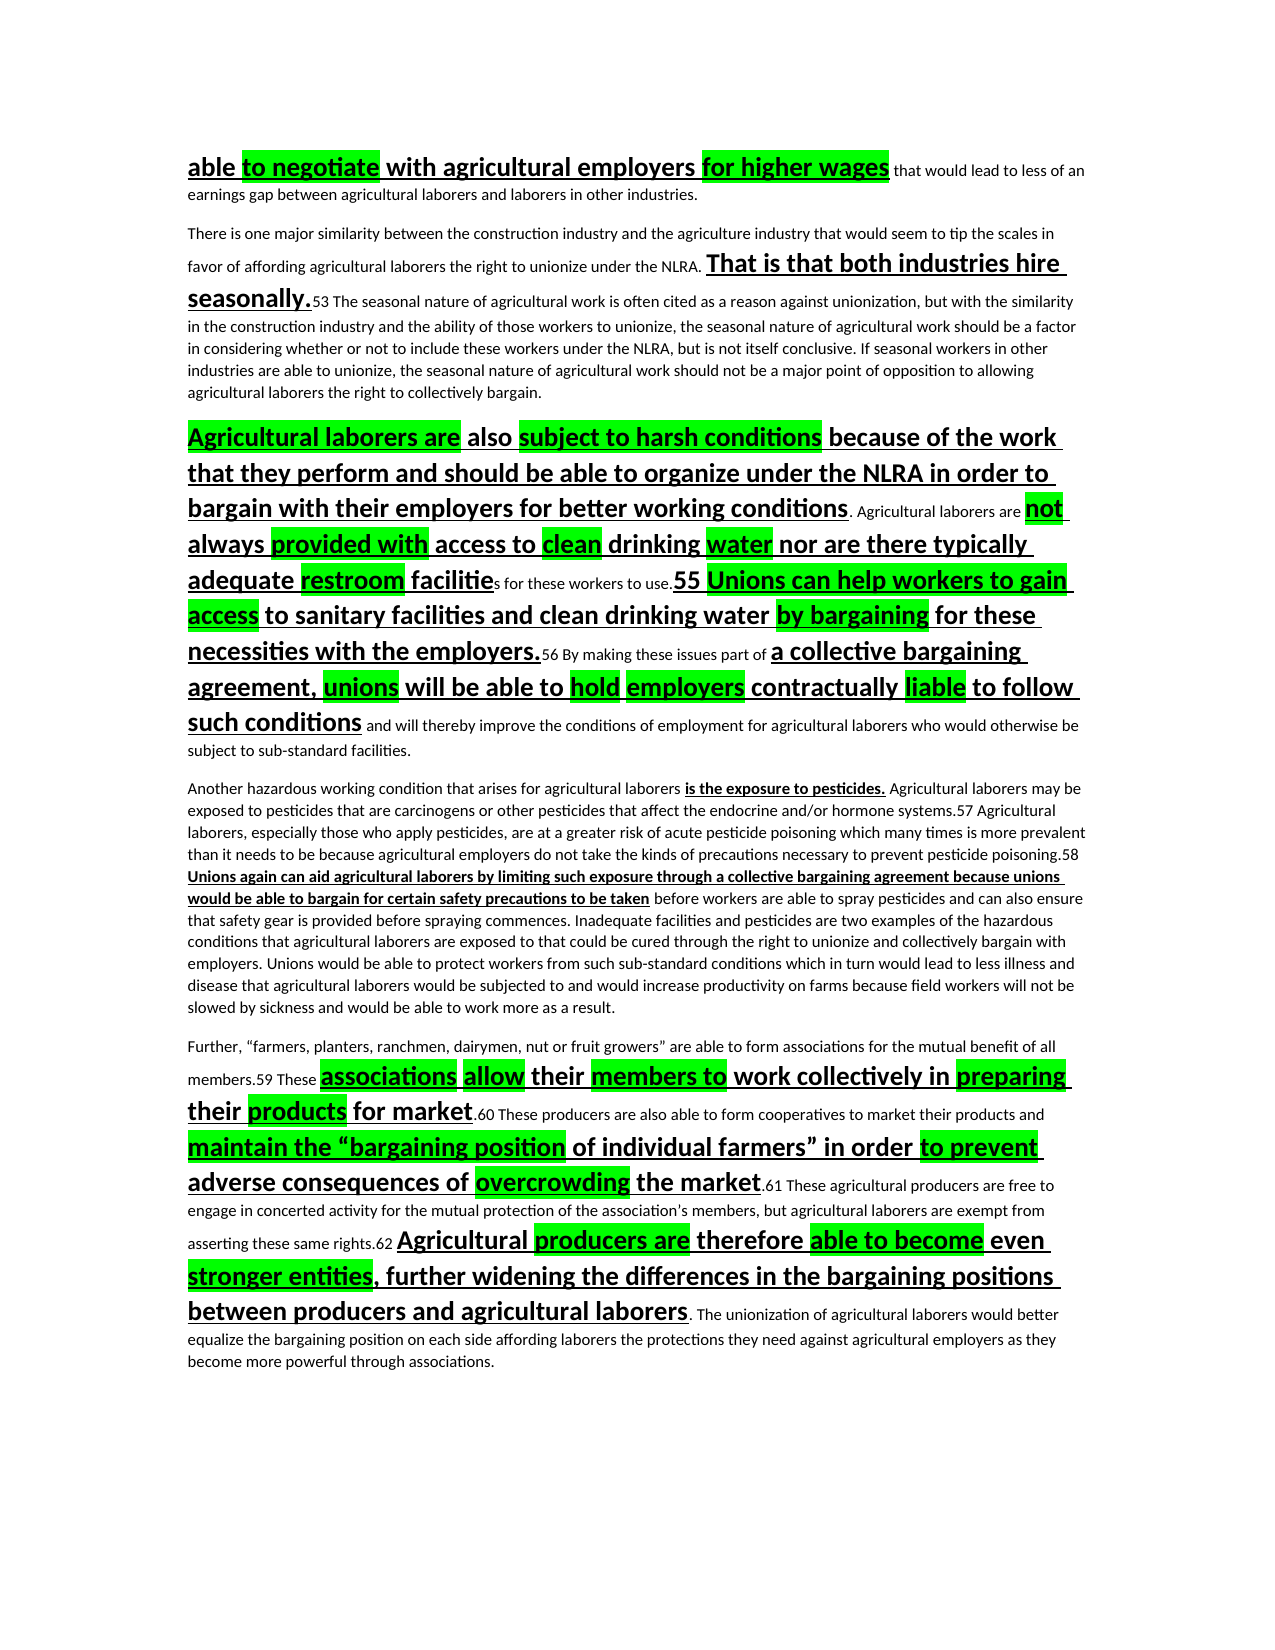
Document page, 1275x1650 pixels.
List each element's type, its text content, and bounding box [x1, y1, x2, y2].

text Further, “farmers, planters, ranchmen, dairymen, nut or fruit growers” are able to form associations for the mutual benefit of all members.59 These associations allow their members to work collectively in preparing their products for market.60 These producers are also able to form cooperatives to market their products and maintain the “bargaining position of individual farmers” in order to prevent adverse consequences of overcrowding the market.61 These agricultural producers are free to engage in concerted activity for the mutual protection of the association’s members, but agricultural laborers are exempt from asserting these same rights.62 Agricultural producers are therefore able to become even stronger entities, further widening the differences in the bargaining positions between producers and agricultural laborers. The unionization of agricultural laborers would better equalize the bargaining position on each side affording laborers the protections they need against agricultural employers as they become more powerful through associations. [187, 1036, 1087, 1371]
text Agricultural laborers are also subject to harsh conditions because of the work that they perform and should be able to organize under the NLRA in order to bargain with their employers for better working conditions. Agricultural laborers are not always provided with access to clean drinking water nor are there typically adequate restroom facilities for these workers to use.55 Unions can help workers to gain access to sanitary facilities and clean drinking water by bargaining for these necessities with the employers.56 By making these issues part of a collective bargaining agreement, unions will be able to hold employers contractually liable to follow such conditions and will thereby improve the conditions of employment for agricultural laborers who would otherwise be subject to sub-standard facilities. [187, 420, 1087, 760]
text There is one major similarity between the construction industry and the agriculture industry that would seem to tip the scales in favor of affording agricultural laborers the right to unionize under the NLRA. That is that both industries hire seasonally.53 The seasonal nature of agricultural work is often cited as a reason against unionization, but with the similarity in the construction industry and the ability of those workers to unionize, the seasonal nature of agricultural work should be a factor in considering whether or not to include these workers under the NLRA, but is not itself conclusive. If seasonal workers in other industries are able to unionize, the seasonal nature of agricultural work should not be a major point of opposition to allowing agricultural laborers the right to collectively bargain. [187, 223, 1087, 402]
text Another hazardous working condition that arises for agricultural laborers is the exposure to pesticides. Agricultural laborers may be exposed to pesticides that are carcinogens or other pesticides that affect the endocrine and/or hormone systems.57 Agricultural laborers, especially those who apply pesticides, are at a greater risk of acute pesticide poisoning which many times is more prevalent than it needs to be because agricultural employers do not take the kinds of precautions necessary to prevent pesticide poisoning.58 Unions again can aid agricultural laborers by limiting such exposure through a collective bargaining agreement because unions would be able to bargain for certain safety precautions to be taken before workers are able to spray pesticides and can also ensure that safety gear is provided before spraying commences. Inadequate facilities and pesticides are two examples of the hazardous conditions that agricultural laborers are exposed to that could be cured through the right to unionize and collectively bargain with employers. Unions would be able to protect workers from such sub-standard conditions which in turn would lead to less illness and disease that agricultural laborers would be subjected to and would increase productivity on farms because field workers will not be slowed by sickness and would be able to work more as a result. [187, 778, 1087, 1018]
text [187, 150, 1087, 205]
